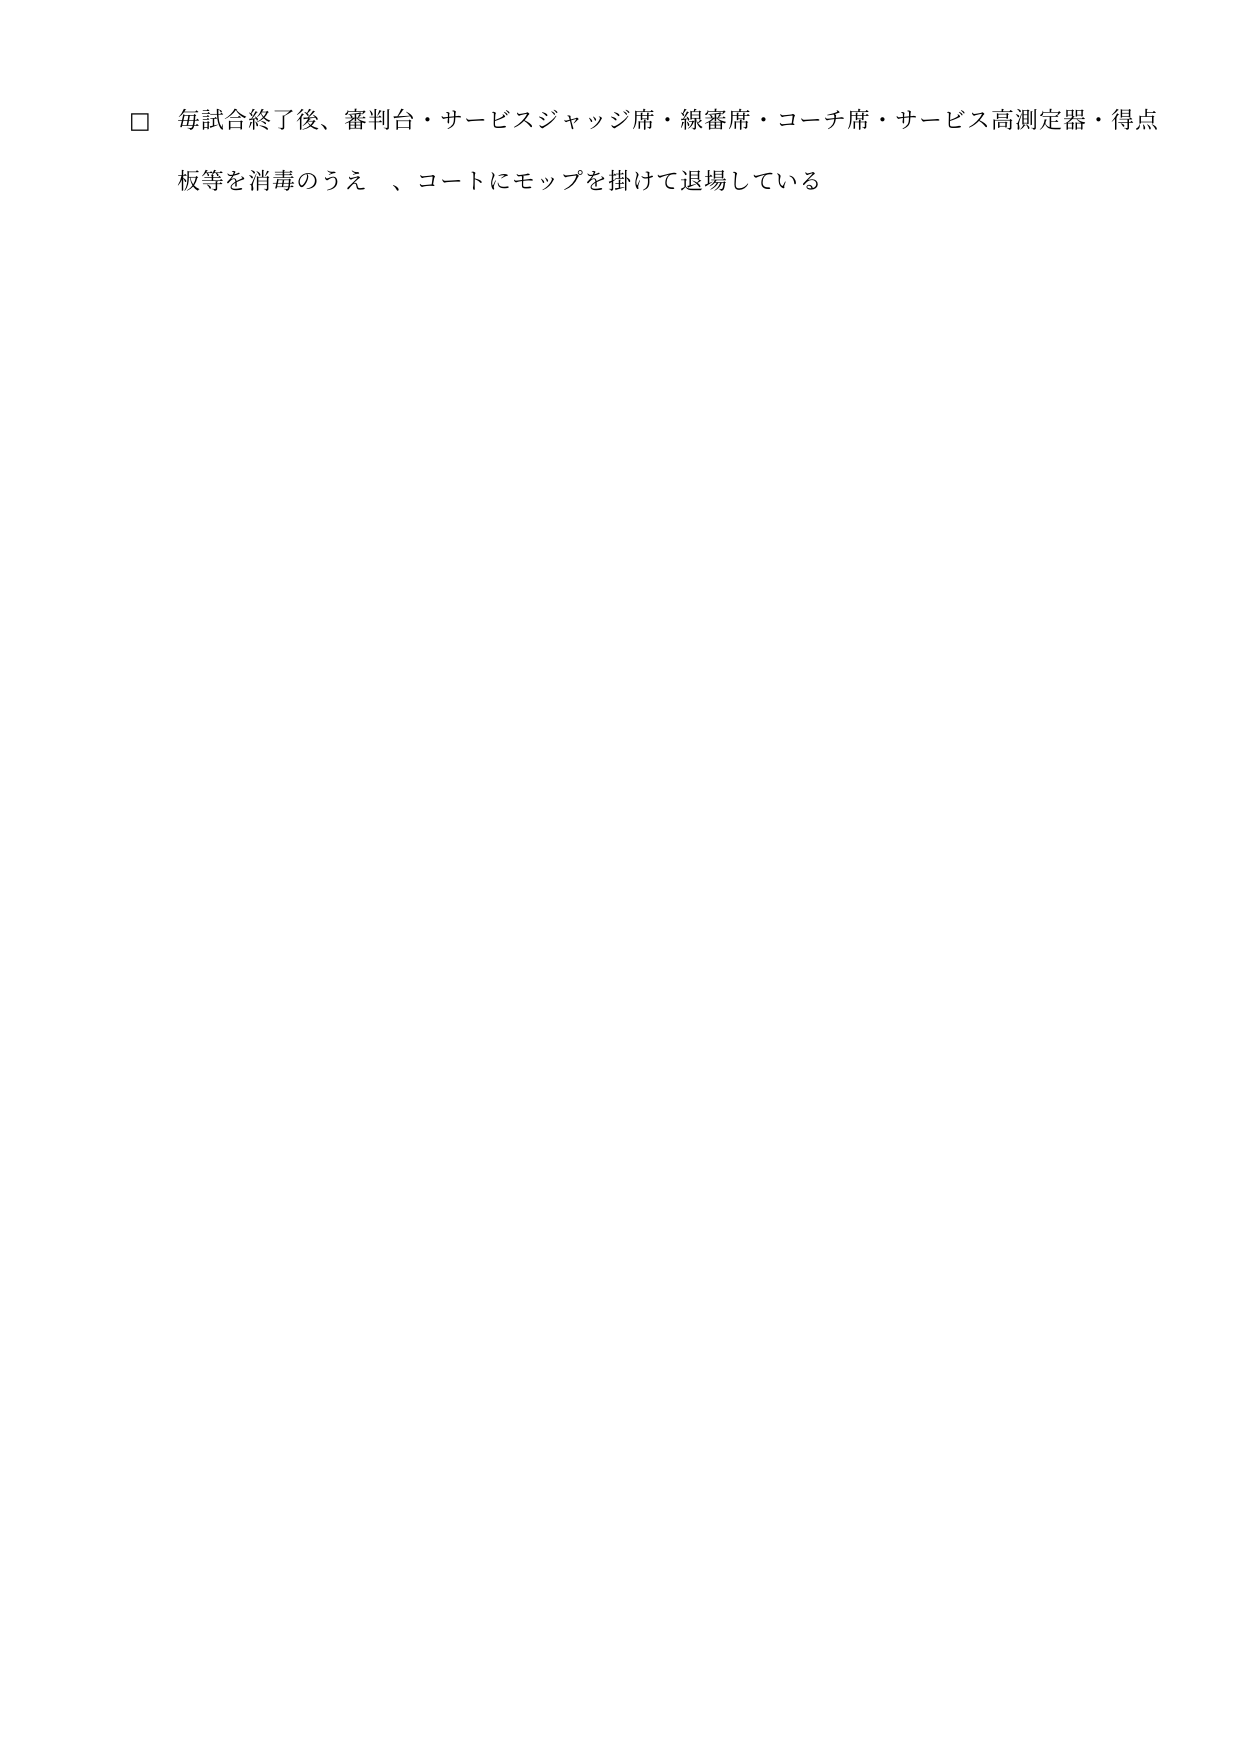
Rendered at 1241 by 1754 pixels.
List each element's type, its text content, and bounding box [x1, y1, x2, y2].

text □ 毎試合終了後、審判台・サービスジャッジ席・線審席・コーチ席・サービス高測定器・得点板等を消毒のうえ、コートにモップを掛けて退場している [123, 89, 1159, 210]
